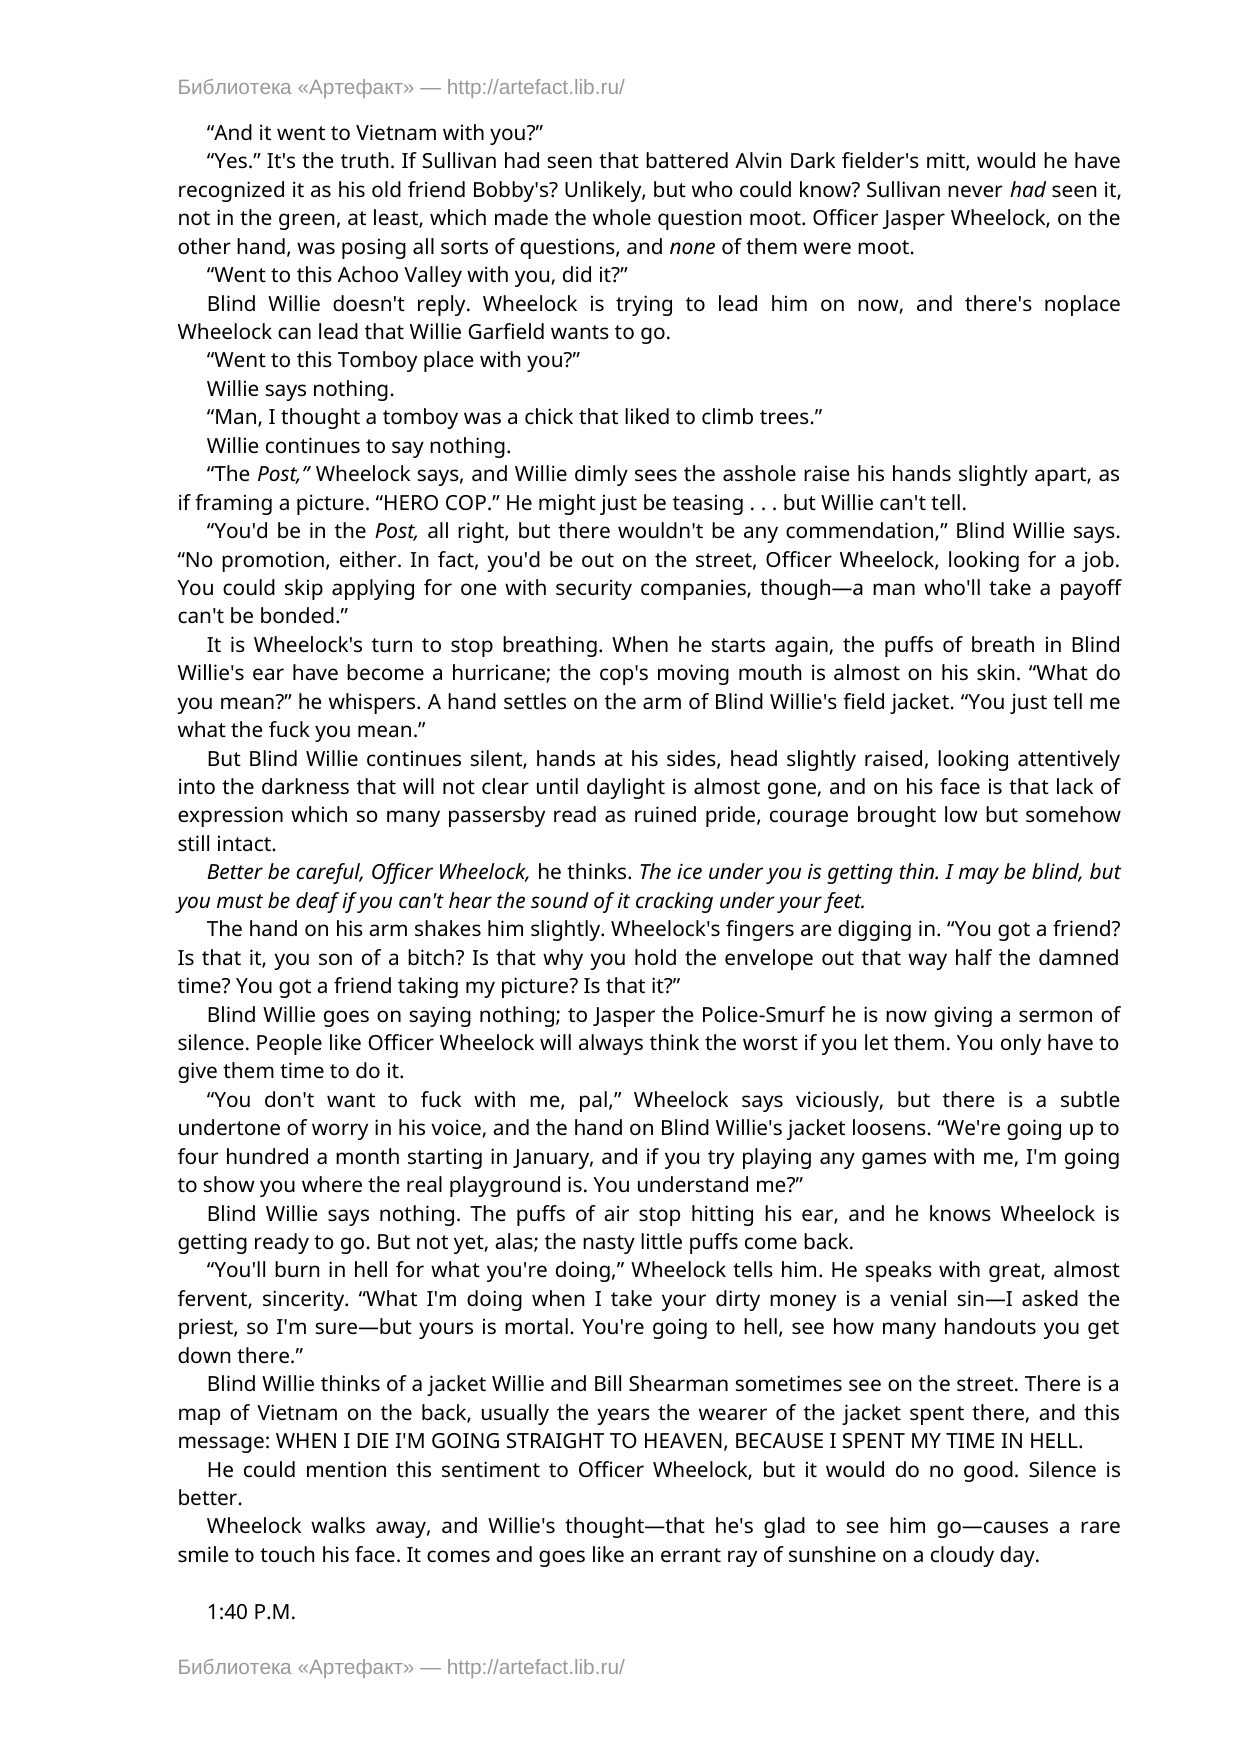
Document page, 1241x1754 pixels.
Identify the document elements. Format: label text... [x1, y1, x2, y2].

text 1:40 P.M. [177, 1597, 1122, 1625]
text “You'd be in the Post, all right, but there wouldn't be any commendation,” Blind Willie says. “No promotion, either. In fact, you'd be out on the street, Officer Wheelock, looking for a job. You could skip applying for one with security companies, though—a man who'll take a payoff can't be bonded.” [177, 516, 1122, 630]
text Blind Willie says nothing. The puffs of air stop hitting his ear, and he knows Wheelock is getting ready to go. But not yet, alas; the nasty little puffs come back. [177, 1199, 1122, 1256]
text “Went to this Tomboy place with you?” [177, 346, 1122, 374]
text “Yes.” It's the truth. If Sullivan had seen that battered Alvin Dark fielder's mitt, would he have recognized it as his old friend Bobby's? Unlikely, but who could know? Sullivan never had seen it, not in the green, at least, which made the whole question moot. Officer Jasper Wheelock, on the other hand, was posing all sorts of questions, and none of them were moot. [177, 147, 1122, 260]
text Willie says nothing. [177, 374, 1122, 402]
text Blind Willie goes on saying nothing; to Jasper the Police-Smurf he is now giving a sermon of silence. People like Officer Wheelock will always think the worst if you let them. You only have to give them time to do it. [177, 1000, 1122, 1085]
text “You'll burn in hell for what you're doing,” Wheelock tells him. He speaks with great, almost fervent, sincerity. “What I'm doing when I take your dirty money is a venial sin—I asked the priest, so I'm sure—but yours is mortal. You're going to hell, see how many handouts you get down there.” [177, 1256, 1122, 1369]
text Blind Willie doesn't reply. Wheelock is trying to lead him on now, and there's noplace Wheelock can lead that Willie Garfield wants to go. [177, 289, 1122, 346]
text “The Post,” Wheelock says, and Willie dimly sees the asshole raise his hands slightly apart, as if framing a picture. “HERO COP.” He might just be teasing . . . but Willie can't tell. [177, 459, 1122, 516]
text “And it went to Vietnam with you?” [177, 118, 1122, 147]
text It is Wheelock's turn to stop breathing. When he starts again, the puffs of breath in Blind Willie's ear have become a hurricane; the cop's moving mouth is almost on his skin. “What do you mean?” he whispers. A hand settles on the arm of Blind Willie's field jacket. “You just tell me what the fuck you mean.” [177, 630, 1122, 744]
text “Man, I thought a tomboy was a chick that liked to climb trees.” [177, 402, 1122, 431]
text He could mention this sentiment to Officer Wheelock, but it would do no good. Silence is better. [177, 1455, 1122, 1512]
text The hand on his arm shakes him slightly. Wheelock's fingers are digging in. “You got a friend? Is that it, you son of a bitch? Is that why you hold the envelope out that way half the damned time? You got a friend taking my picture? Is that it?” [177, 914, 1122, 1000]
text “Went to this Achoo Valley with you, did it?” [177, 260, 1122, 289]
text But Blind Willie continues silent, hands at his sides, head slightly raised, looking attentively into the darkness that will not clear until daylight is almost gone, and on his face is that lack of expression which so many passersby read as ruined pride, courage brought low but somehow still intact. [177, 744, 1122, 857]
text Willie continues to say nothing. [177, 431, 1122, 459]
text Better be careful, Officer Wheelock, he thinks. The ice under you is getting thin. I may be blind, but you must be deaf if you can't hear the sound of it cracking under your feet. [177, 857, 1122, 914]
text Wheelock walks away, and Willie's thought—that he's glad to see him go—causes a rare smile to touch his face. It comes and goes like an errant ray of sunshine on a cloudy day. [177, 1512, 1122, 1568]
text “You don't want to fuck with me, pal,” Wheelock says viciously, but there is a subtle undertone of worry in his voice, and the hand on Blind Willie's jacket loosens. “We're going up to four hundred a month starting in January, and if you try playing any games with me, I'm going to show you where the real playground is. You understand me?” [177, 1085, 1122, 1199]
text Blind Willie thinks of a jacket Willie and Bill Shearman sometimes see on the street. There is a map of Vietnam on the back, usually the years the wearer of the jacket spent there, and this message: WHEN I DIE I'M GOING STRAIGHT TO HEAVEN, BECAUSE I SPENT MY TIME IN HELL. [177, 1369, 1122, 1455]
